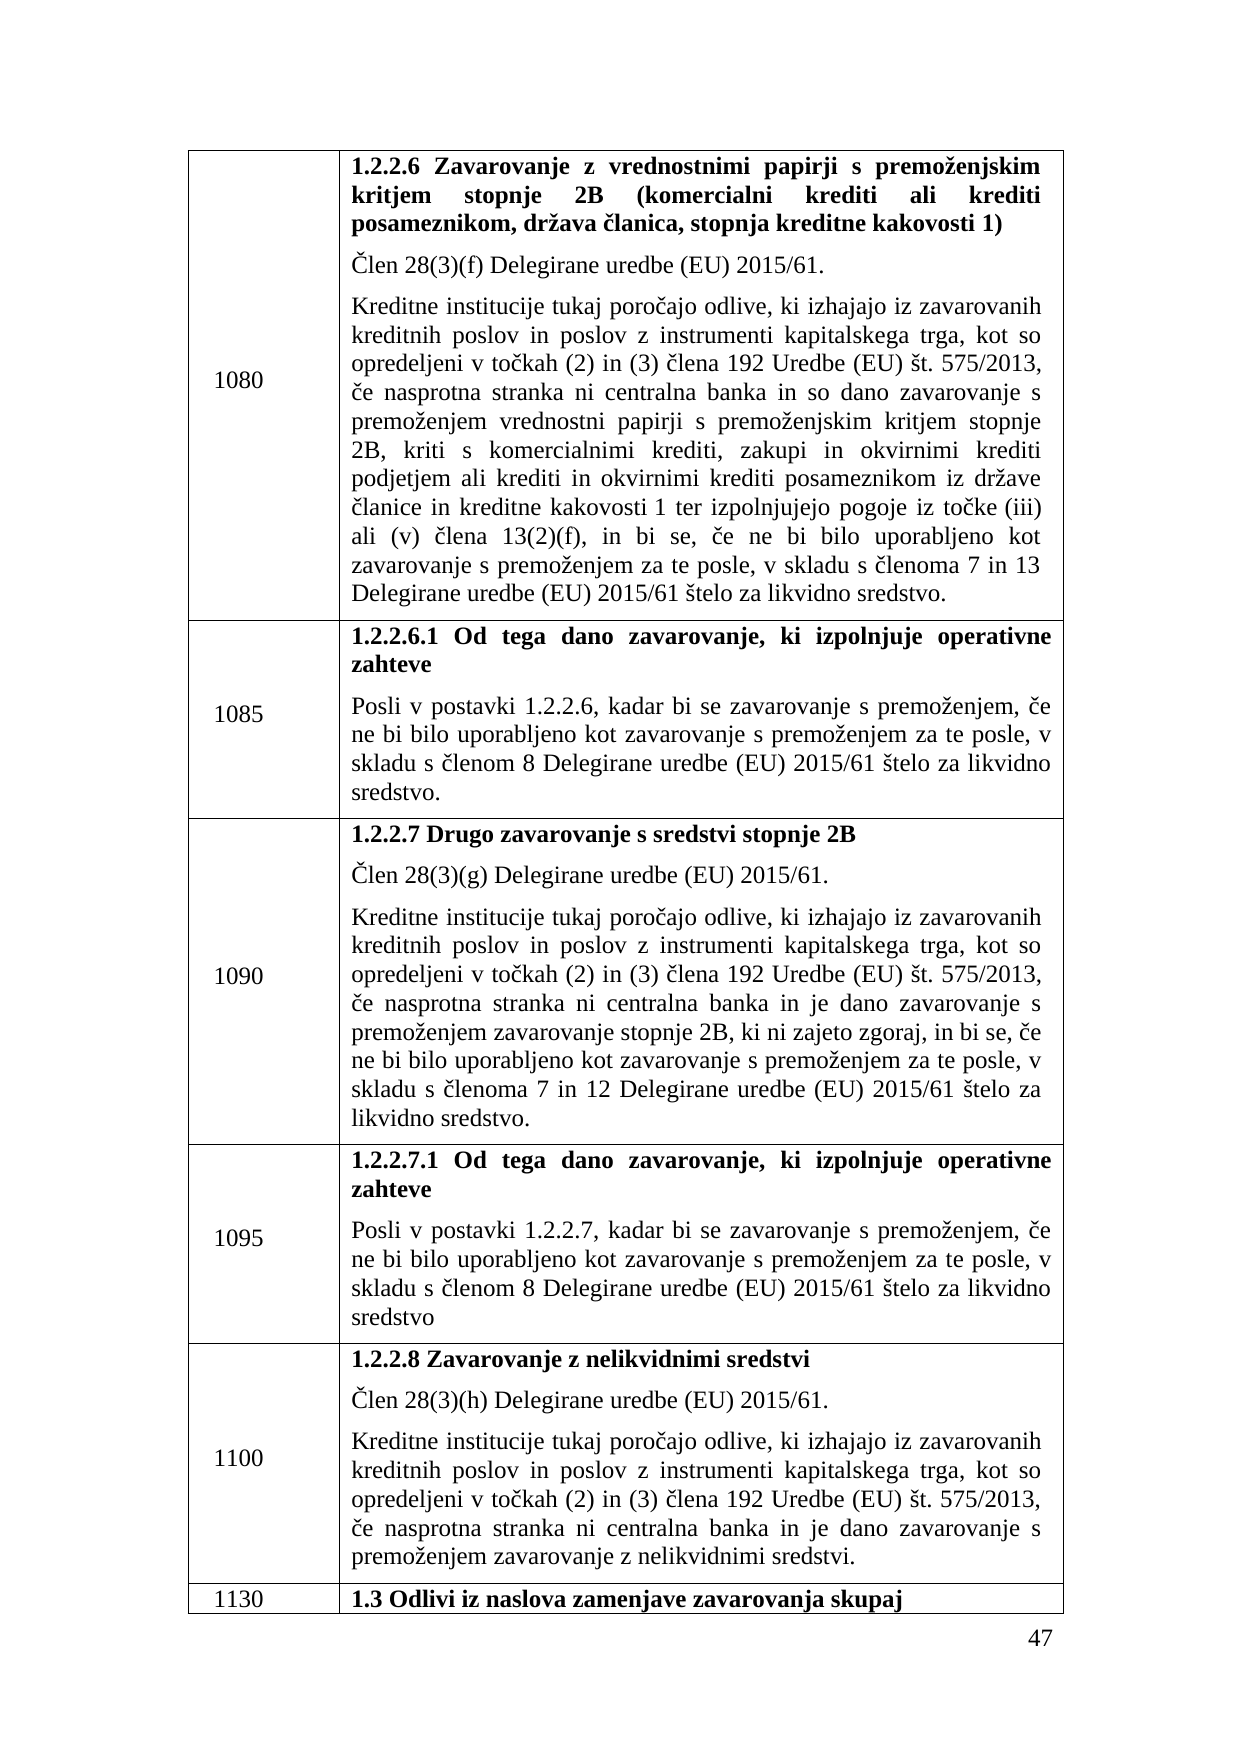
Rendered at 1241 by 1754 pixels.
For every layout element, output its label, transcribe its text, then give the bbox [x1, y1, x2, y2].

table_cell 1090 [189, 819, 339, 1144]
table_cell 1.2.2.6 Zavarovanje z vrednostnimi papirji s premoženjskim kritjem stopnje 2B (komercialni krediti ali krediti posameznikom, država članica, stopnja kreditne kakovosti 1) Člen 28(3)(f) Delegirane uredbe (EU) 2015/61. Kreditne institucije tukaj poročajo odlive, ki izhajajo iz zavarovanih kreditnih poslov in poslov z instrumenti kapitalskega trga, kot so opredeljeni v točkah (2) in (3) člena 192 Uredbe (EU) št. 575/2013, če nasprotna stranka ni centralna banka in so dano zavarovanje s premoženjem vrednostni papirji s premoženjskim kritjem stopnje 2B, kriti s komercialnimi krediti, zakupi in okvirnimi krediti podjetjem ali krediti in okvirnimi krediti posameznikom iz države članice in kreditne kakovosti 1 ter izpolnjujejo pogoje iz točke (iii) ali (v) člena 13(2)(f), in bi se, če ne bi bilo uporabljeno kot zavarovanje s premoženjem za te posle, v skladu s členoma 7 in 13 Delegirane uredbe (EU) 2015/61 štelo za likvidno sredstvo. [340, 151, 1063, 620]
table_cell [340, 1584, 1063, 1612]
table_cell 1.2.2.7.1 Od tega dano zavarovanje, ki izpolnjuje operativne zahteve Posli v postavki 1.2.2.7, kadar bi se zavarovanje s premoženjem, če ne bi bilo uporabljeno kot zavarovanje s premoženjem za te posle, v skladu s členom 8 Delegirane uredbe (EU) 2015/61 štelo za likvidno sredstvo [340, 1145, 1063, 1343]
table_cell 1.2.2.8 Zavarovanje z nelikvidnimi sredstvi Člen 28(3)(h) Delegirane uredbe (EU) 2015/61. Kreditne institucije tukaj poročajo odlive, ki izhajajo iz zavarovanih kreditnih poslov in poslov z instrumenti kapitalskega trga, kot so opredeljeni v točkah (2) in (3) člena 192 Uredbe (EU) št. 575/2013, če nasprotna stranka ni centralna banka in je dano zavarovanje s premoženjem zavarovanje z nelikvidnimi sredstvi. [340, 1344, 1063, 1583]
table_cell 1.2.2.6.1 Od tega dano zavarovanje, ki izpolnjuje operativne zahteve Posli v postavki 1.2.2.6, kadar bi se zavarovanje s premoženjem, če ne bi bilo uporabljeno kot zavarovanje s premoženjem za te posle, v skladu s členom 8 Delegirane uredbe (EU) 2015/61 štelo za likvidno sredstvo. [340, 621, 1063, 818]
table_cell 1.2.2.7 Drugo zavarovanje s sredstvi stopnje 2B Člen 28(3)(g) Delegirane uredbe (EU) 2015/61. Kreditne institucije tukaj poročajo odlive, ki izhajajo iz zavarovanih kreditnih poslov in poslov z instrumenti kapitalskega trga, kot so opredeljeni v točkah (2) in (3) člena 192 Uredbe (EU) št. 575/2013, če nasprotna stranka ni centralna banka in je dano zavarovanje s premoženjem zavarovanje stopnje 2B, ki ni zajeto zgoraj, in bi se, če ne bi bilo uporabljeno kot zavarovanje s premoženjem za te posle, v skladu s členoma 7 in 12 Delegirane uredbe (EU) 2015/61 štelo za likvidno sredstvo. [340, 819, 1063, 1144]
table_cell 1085 [189, 621, 339, 818]
table_cell 1130 [189, 1584, 339, 1612]
table_cell 1095 [189, 1145, 339, 1343]
table_cell 1100 [189, 1344, 339, 1583]
table_cell 1080 [189, 151, 339, 620]
